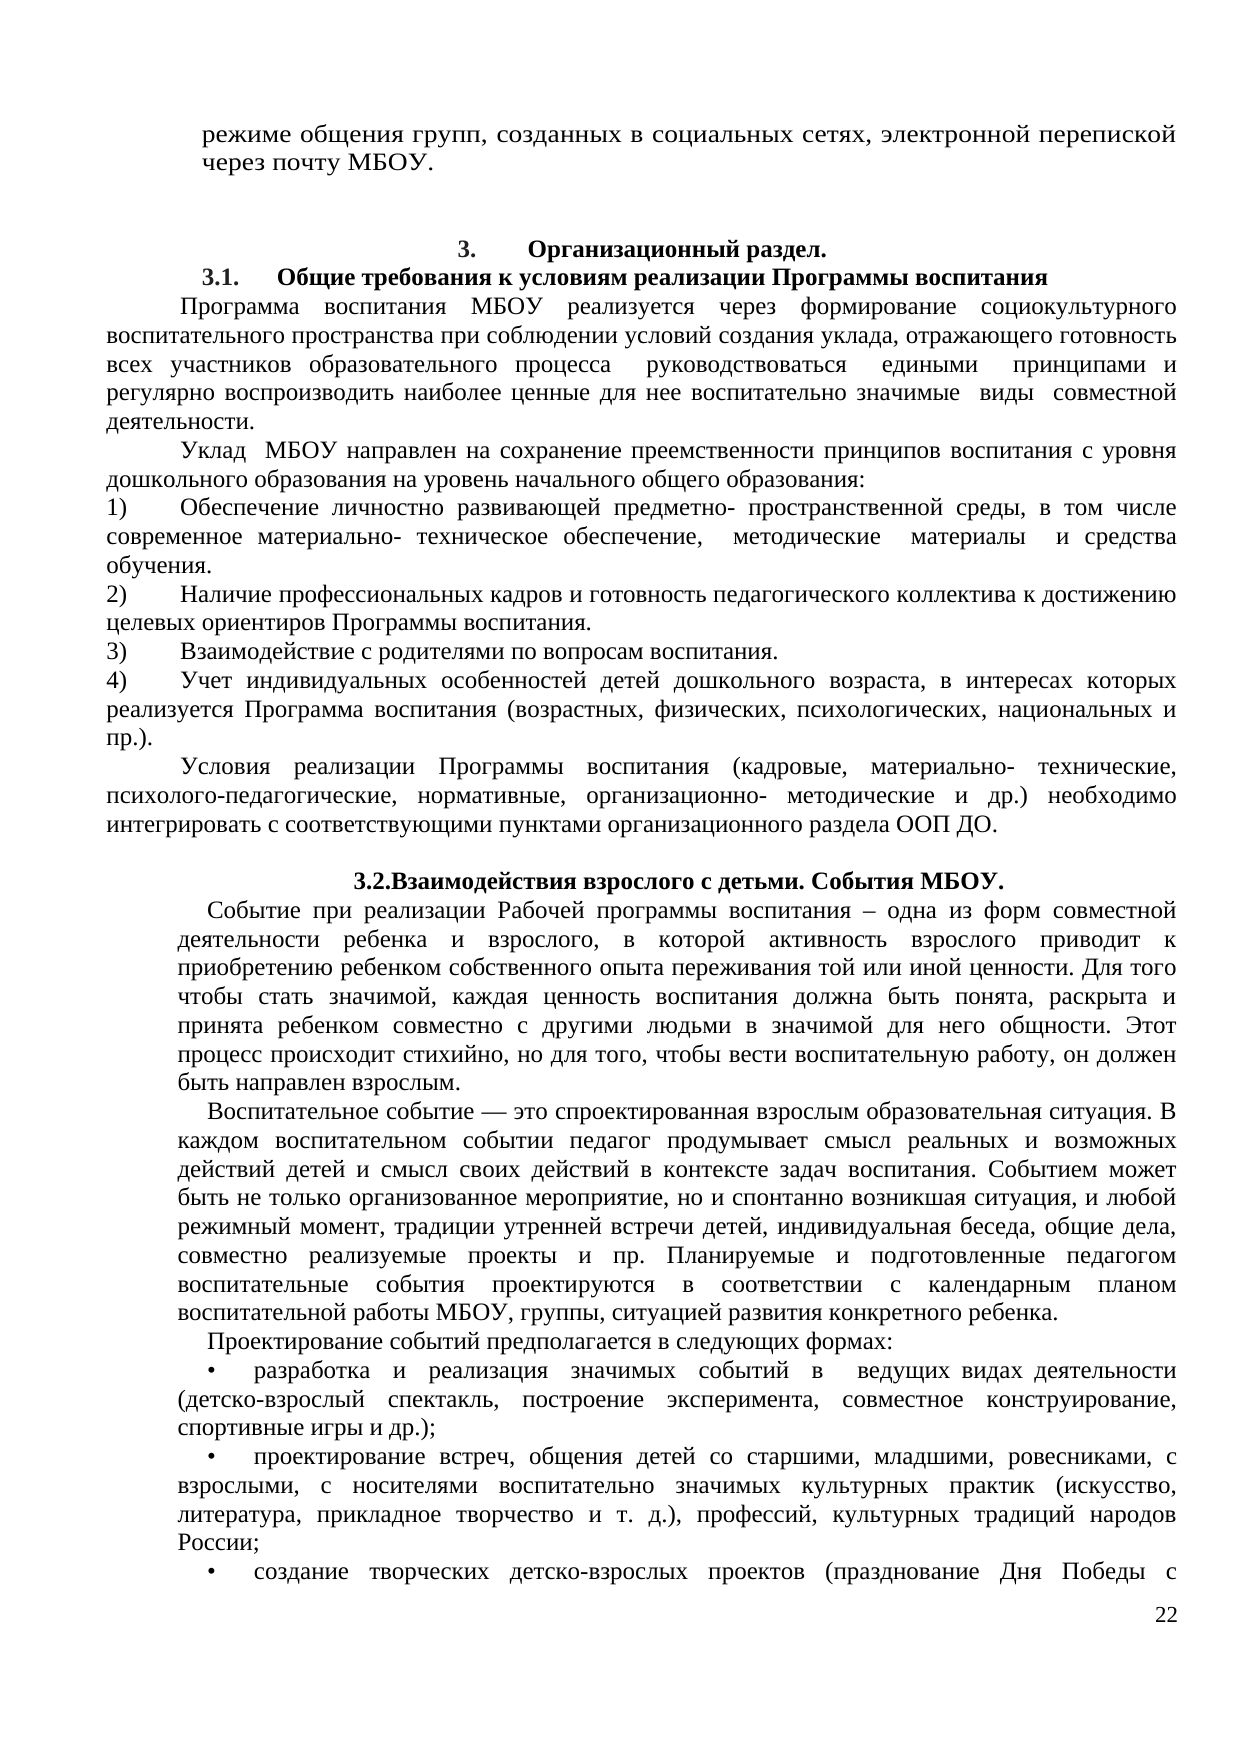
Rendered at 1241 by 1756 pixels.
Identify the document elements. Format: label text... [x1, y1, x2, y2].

text 3.2.Взаимодействия взрослого с детьми. События МБОУ. [106, 866, 1178, 895]
text Проектирование событий предполагается в следующих формах: [177, 1326, 1178, 1355]
text 2) Наличие профессиональных кадров и готовность педагогического коллектива к достижению целевых ориентиров Программы воспитания. [106, 579, 1178, 636]
text • проектирование встреч, общения детей со старшими, младшими, ровесниками, с взрослыми, с носителями воспитательно значимых культурных практик (искусство, литература, прикладное творчество и т. д.), профессий, культурных традиций народов России; [177, 1441, 1178, 1556]
text Событие при реализации Рабочей программы воспитания – одна из форм совместной деятельности ребенка и взрослого, в которой активность взрослого приводит к приобретению ребенком собственного опыта переживания той или иной ценности. Для того чтобы стать значимой, каждая ценность воспитания должна быть понята, раскрыта и принята ребенком совместно с другими людьми в значимой для него общности. Этот процесс происходит стихийно, но для того, чтобы вести воспитательную работу, он должен быть направлен взрослым. [177, 895, 1178, 1096]
text Программа воспитания МБОУ реализуется через формирование социокультурного воспитательного пространства при соблюдении условий создания уклада, отражающего готовность всех участников образовательного процесса руководствоваться едиными принципами и регулярно воспроизводить наиболее ценные для нее воспитательно значимые виды совместной деятельности. [106, 291, 1178, 435]
text Воспитательное событие — это спроектированная взрослым образовательная ситуация. В каждом воспитательном событии педагог продумывает смысл реальных и возможных действий детей и смысл своих действий в контексте задач воспитания. Событием может быть не только организованное мероприятие, но и спонтанно возникшая ситуация, и любой режимный момент, традиции утренней встречи детей, индивидуальная беседа, общие дела, совместно реализуемые проекты и пр. Планируемые и подготовленные педагогом воспитательные события проектируются в соответствии с календарным планом воспитательной работы МБОУ, группы, ситуацией развития конкретного ребенка. [177, 1096, 1178, 1326]
text 4) Учет индивидуальных особенностей детей дошкольного возраста, в интересах которых реализуется Программа воспитания (возрастных, физических, психологических, национальных и пр.). [106, 665, 1178, 751]
text Условия реализации Программы воспитания (кадровые, материально- технические, психолого-педагогические, нормативные, организационно- методические и др.) необходимо интегрировать с соответствующими пунктами организационного раздела ООП ДО. [106, 751, 1178, 837]
text Уклад МБОУ направлен на сохранение преемственности принципов воспитания с уровня дошкольного образования на уровень начального общего образования: [106, 435, 1178, 492]
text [202, 119, 1178, 176]
text 3) Взаимодействие с родителями по вопросам воспитания. [106, 636, 1178, 665]
list Общие требования к условиям реализации Программы воспитания [202, 262, 1178, 291]
list Организационный раздел. [106, 234, 1178, 262]
text 1) Обеспечение личностно развивающей предметно- пространственной среды, в том числе современное материально- техническое обеспечение, методические материалы и средства обучения. [106, 492, 1178, 579]
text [177, 1556, 1178, 1585]
text • разработка и реализация значимых событий в ведущих видах деятельности (детско-взрослый спектакль, построение эксперимента, совместное конструирование, спортивные игры и др.); [177, 1355, 1178, 1441]
